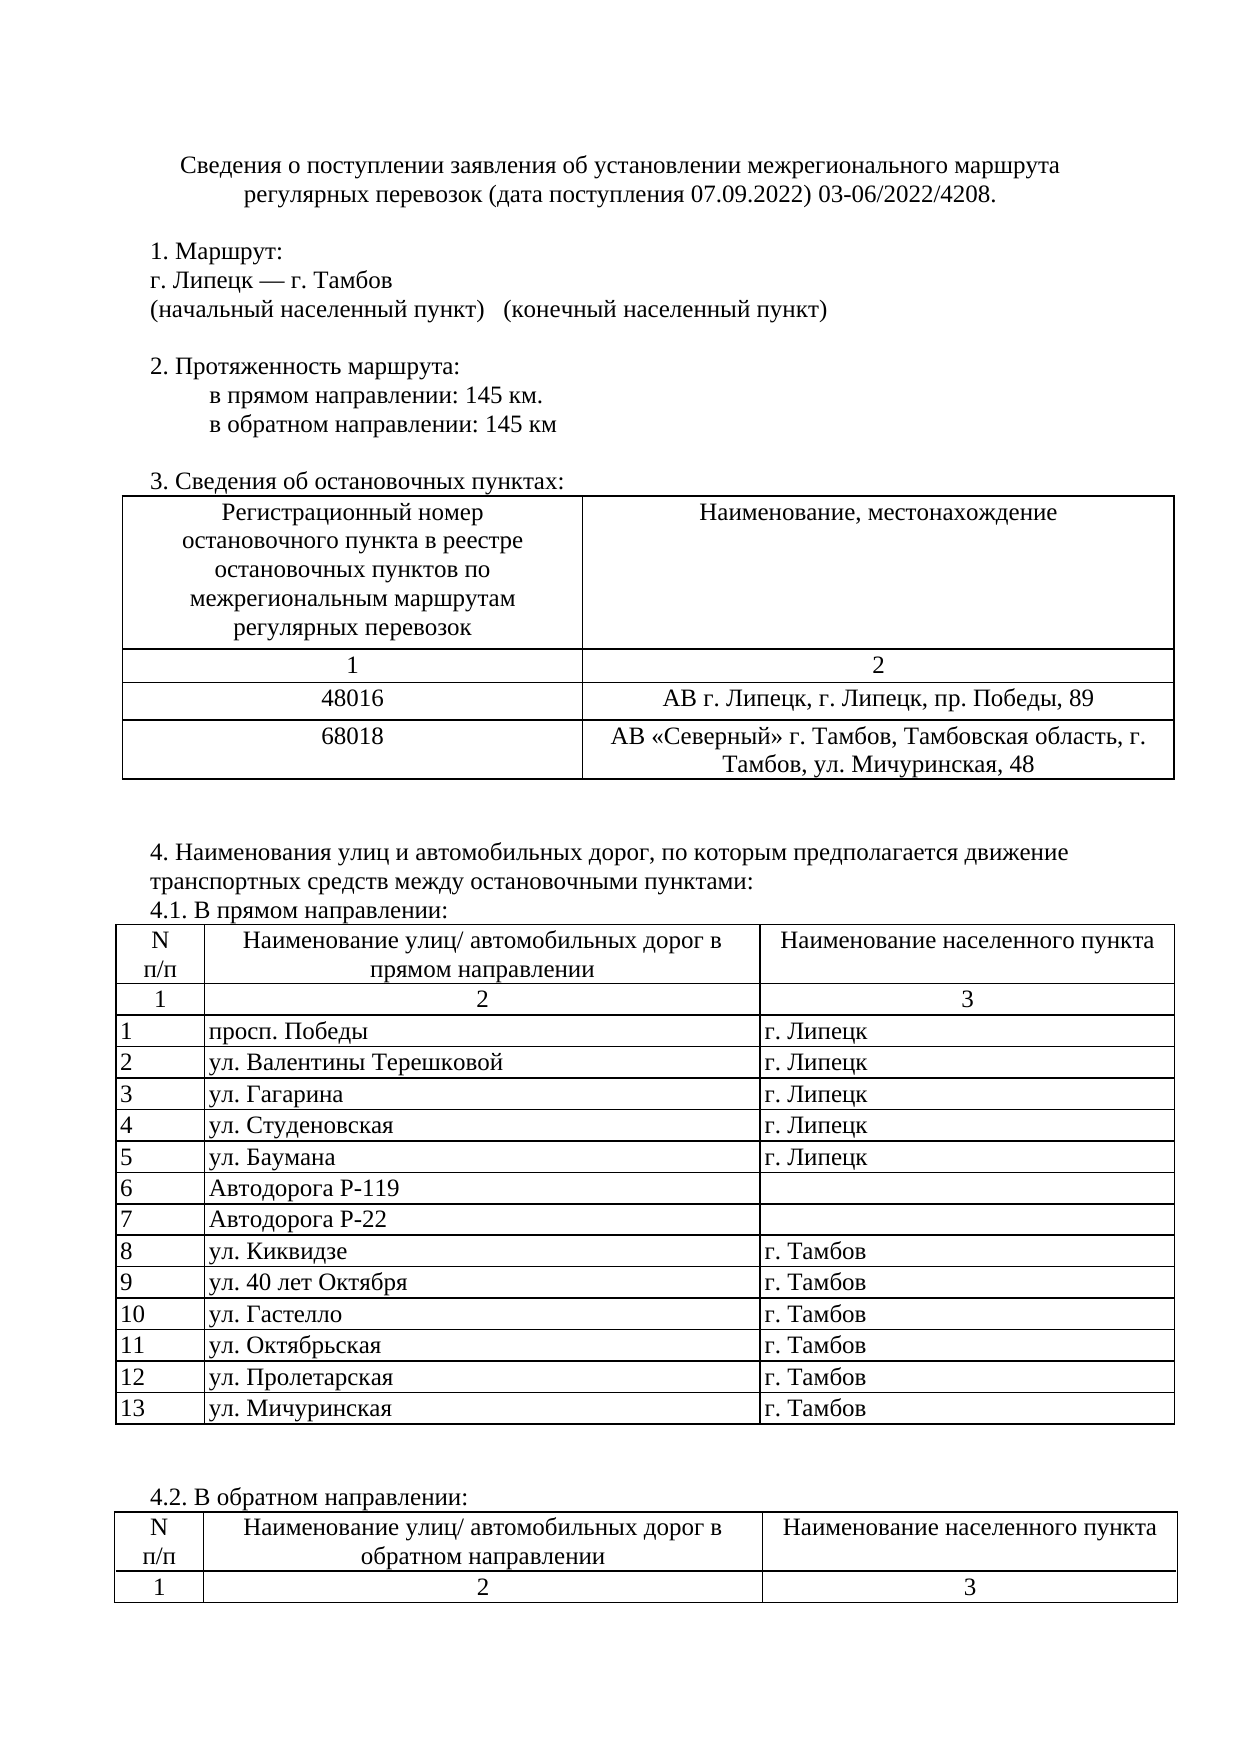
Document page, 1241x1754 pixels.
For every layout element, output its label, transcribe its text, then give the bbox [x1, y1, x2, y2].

table_cell ул. Студеновская [205, 1110, 759, 1140]
table_cell ул. Гагарина [205, 1079, 759, 1108]
table_header Наименование населенного пункта [763, 1513, 1177, 1570]
table_cell [761, 1205, 1174, 1234]
table_cell 1 [123, 650, 582, 681]
table_cell ул. Гастелло [205, 1299, 759, 1329]
text 4. Наименования улиц и автомобильных дорог, по которым предполагается движение транспортных средств между остановочными пунктами: [150, 837, 1090, 895]
table_cell г. Тамбов [761, 1393, 1174, 1423]
table_cell [761, 1173, 1174, 1203]
table_cell г. Липецк [761, 1016, 1174, 1046]
table_cell г. Липецк [761, 1110, 1174, 1140]
table_header N п/п [115, 1513, 203, 1570]
table_cell г. Тамбов [761, 1362, 1174, 1392]
text Сведения о поступлении заявления об установлении межрегионального маршрута регулярных перевозок (дата поступления 07.09.2022) 03-06/2022/4208. [150, 150, 1090, 207]
table_cell 1 [117, 984, 204, 1014]
text в обратном направлении: 145 км [150, 409, 1090, 437]
table_header Регистрационный номер остановочного пункта в реестре остановочных пунктов по межрегиональным маршрутам регулярных перевозок [123, 497, 582, 648]
table_cell ул. Пролетарская [205, 1362, 759, 1392]
text 1. Маршрут: [150, 236, 1090, 265]
table_cell ул. Октябрьская [205, 1330, 759, 1360]
text 4.2. В обратном направлении: [150, 1482, 1090, 1511]
table_cell Автодорога Р-119 [205, 1173, 759, 1203]
table_cell 3 [117, 1079, 204, 1108]
table_cell г. Тамбов [761, 1236, 1174, 1266]
table_cell ул. Киквидзе [205, 1236, 759, 1266]
table_cell г. Тамбов [761, 1299, 1174, 1329]
table_cell 11 [117, 1330, 204, 1360]
table_cell 9 [117, 1267, 204, 1297]
table_cell 10 [117, 1299, 204, 1329]
table_cell г. Липецк [761, 1142, 1174, 1171]
table_cell 6 [117, 1173, 204, 1203]
table_header Наименование улиц/ автомобильных дорог в прямом направлении [205, 925, 759, 983]
table_cell 3 [763, 1570, 1177, 1601]
table_cell ул. Валентины Терешковой [205, 1047, 759, 1077]
table_header Наименование, местонахождение [583, 497, 1173, 648]
table_cell ул. 40 лет Октября [205, 1267, 759, 1297]
table_cell 5 [117, 1142, 204, 1171]
table_cell 68018 [123, 721, 582, 778]
table_cell АВ г. Липецк, г. Липецк, пр. Победы, 89 [583, 683, 1173, 719]
table_cell 2 [205, 984, 759, 1014]
text 3. Сведения об остановочных пунктах: [150, 466, 1090, 495]
table_cell ул. Мичуринская [205, 1393, 759, 1423]
table_cell просп. Победы [205, 1016, 759, 1046]
table_cell 1 [117, 1016, 204, 1046]
table_cell 2 [204, 1572, 762, 1601]
table_cell Автодорога Р-22 [205, 1205, 759, 1234]
table_cell 1 [115, 1571, 203, 1601]
table_cell 2 [117, 1047, 204, 1077]
table_cell г. Липецк [761, 1079, 1174, 1108]
table_cell 2 [583, 650, 1173, 681]
text в прямом направлении: 145 км. [150, 380, 1090, 409]
text 4.1. В прямом направлении: [150, 895, 1090, 924]
table_cell г. Тамбов [761, 1330, 1174, 1360]
text г. Липецк — г. Тамбов [150, 265, 1090, 294]
table_cell г. Тамбов [761, 1267, 1174, 1297]
table_cell ул. Баумана [205, 1142, 759, 1171]
table_cell 12 [117, 1362, 204, 1392]
table_cell 4 [117, 1110, 204, 1140]
table_cell 7 [117, 1205, 204, 1234]
table_header N п/п [117, 925, 204, 983]
text 2. Протяженность маршрута: [150, 351, 1090, 380]
text (начальный населенный пункт) (конечный населенный пункт) [150, 294, 1090, 322]
table_cell 3 [761, 984, 1174, 1014]
table_cell 13 [117, 1393, 204, 1423]
table_header Наименование улиц/ автомобильных дорог в обратном направлении [204, 1513, 762, 1570]
table_cell г. Липецк [761, 1047, 1174, 1077]
table_cell АВ «Северный» г. Тамбов, Тамбовская область, г. Тамбов, ул. Мичуринская, 48 [583, 721, 1173, 778]
table_header Наименование населенного пункта [761, 925, 1174, 983]
table_cell 8 [117, 1236, 204, 1266]
table_cell 48016 [123, 683, 582, 719]
